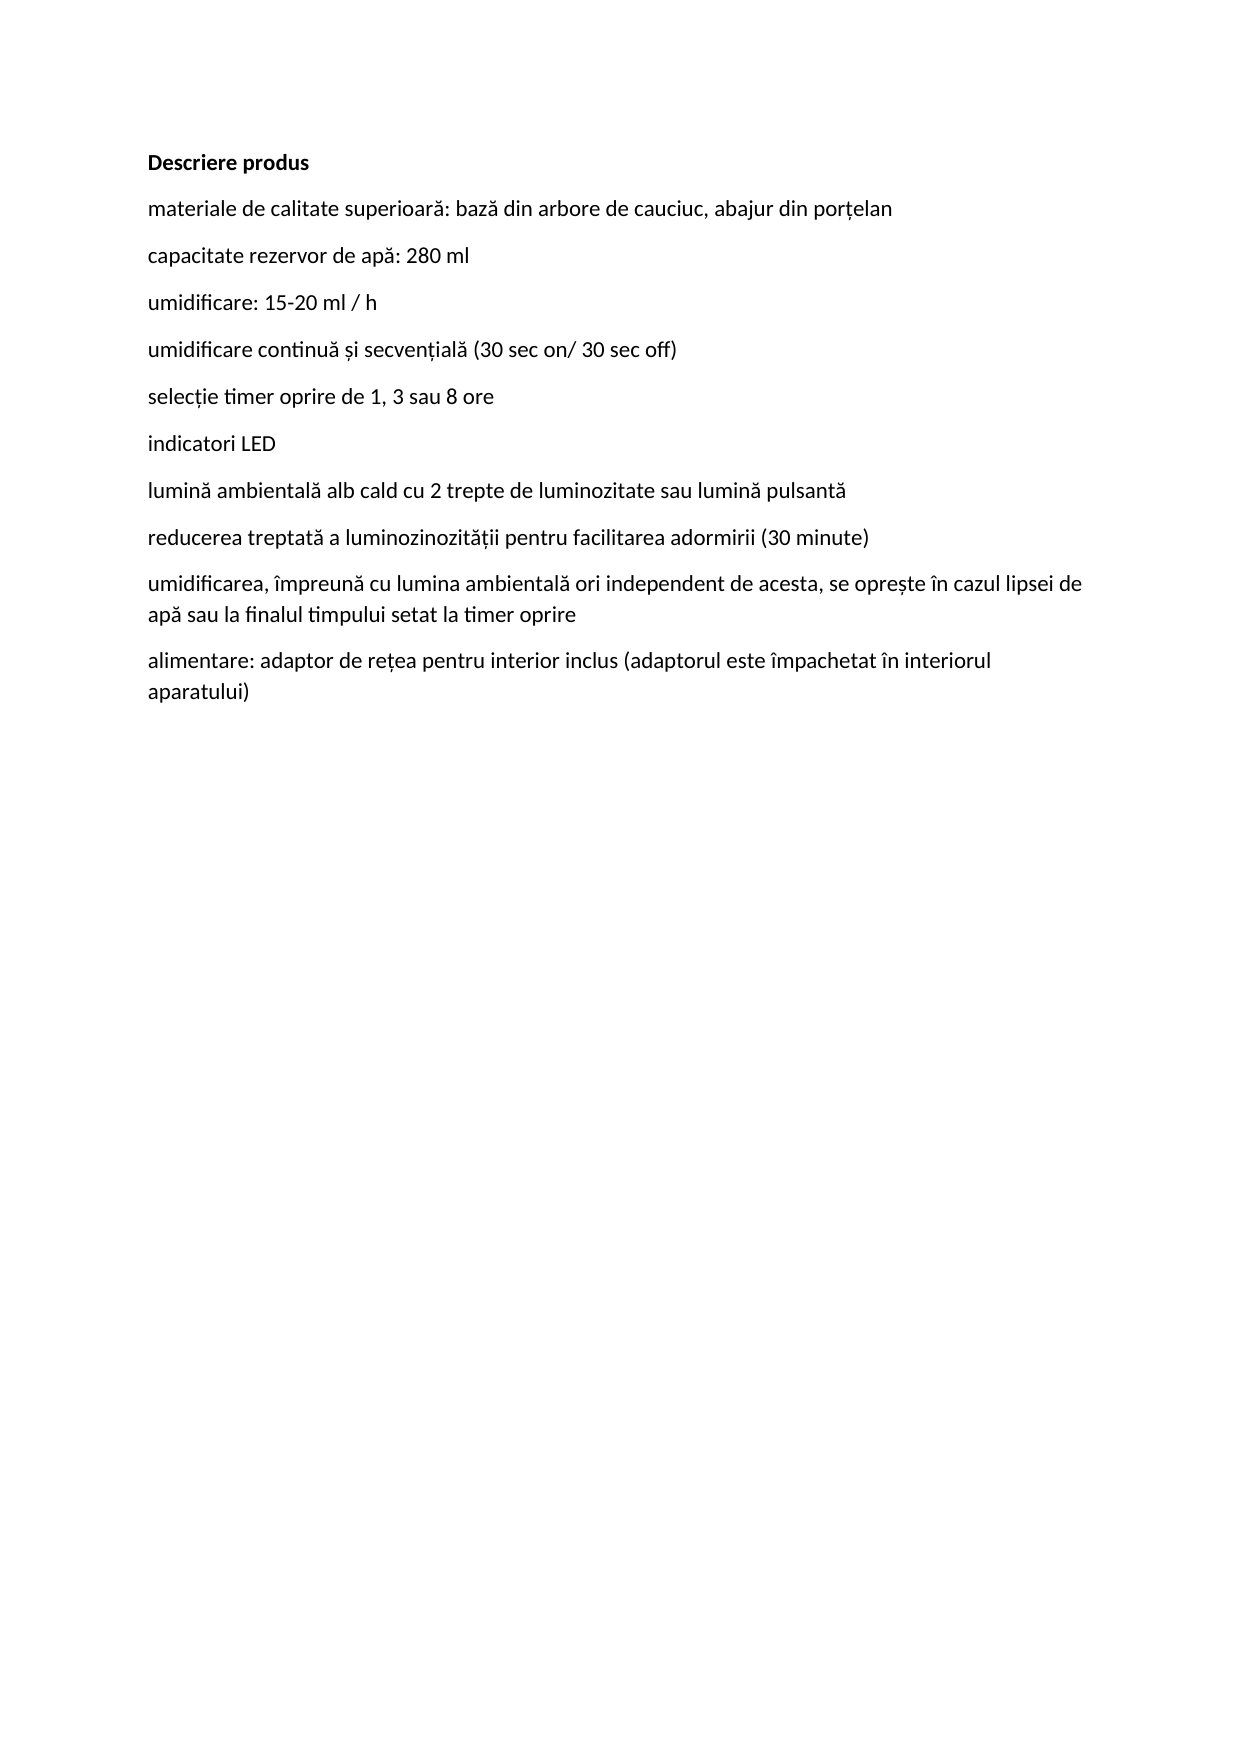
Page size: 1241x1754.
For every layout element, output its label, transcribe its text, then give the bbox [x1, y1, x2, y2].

text Descriere produs [148, 148, 1093, 176]
text materiale de calitate superioară: bază din arbore de cauciuc, abajur din porțelan [148, 194, 1093, 222]
text indicatori LED [148, 429, 1093, 457]
text capacitate rezervor de apă: 280 ml [148, 241, 1093, 269]
text umidificarea, împreună cu lumina ambientală ori independent de acesta, se oprește în cazul lipsei de apă sau la finalul timpului setat la timer oprire [148, 569, 1093, 628]
text selecție timer oprire de 1, 3 sau 8 ore [148, 382, 1093, 410]
text umidificare: 15-20 ml / h [148, 288, 1093, 316]
text reducerea treptată a luminozinozității pentru facilitarea adormirii (30 minute) [148, 523, 1093, 551]
text alimentare: adaptor de rețea pentru interior inclus (adaptorul este împachetat în interiorul aparatului) [148, 647, 1093, 705]
text umidificare continuă și secvențială (30 sec on/ 30 sec off) [148, 335, 1093, 363]
text lumină ambientală alb cald cu 2 trepte de luminozitate sau lumină pulsantă [148, 476, 1093, 504]
